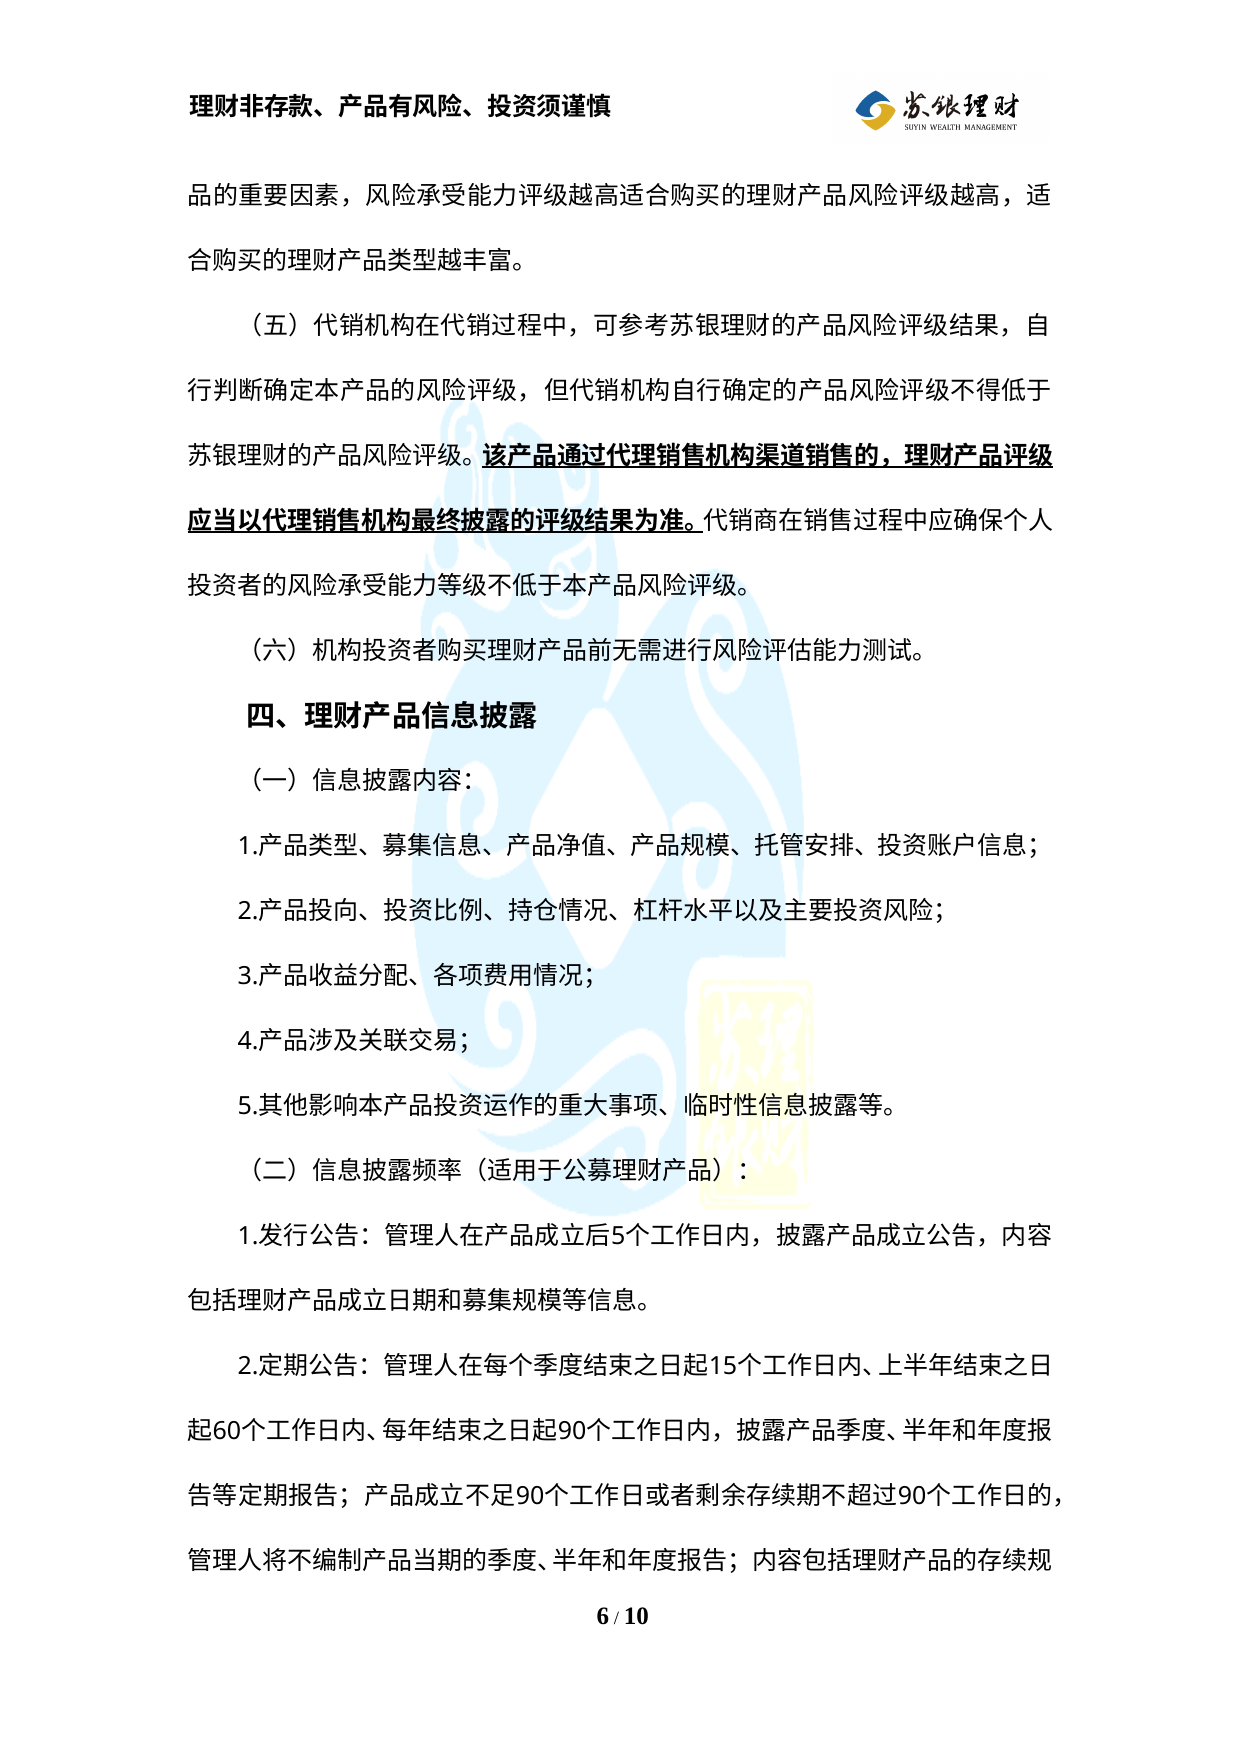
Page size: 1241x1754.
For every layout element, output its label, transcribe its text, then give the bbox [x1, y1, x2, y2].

text 2.产品投向、投资比例、持仓情况、杠杆水平以及主要投资风险； [187, 876, 1053, 941]
text （六）机构投资者购买理财产品前无需进行风险评估能力测试。 [187, 616, 1053, 681]
text 1.发行公告：管理人在产品成立后5个工作日内，披露产品成立公告，内容包括理财产品成立日期和募集规模等信息。 [187, 1201, 1053, 1331]
text （一）信息披露内容： [187, 746, 1053, 811]
text （四）风险承受能力评估结果将作为评价个人投资者是否适合购买理财产品的重要因素，风险承受能力评级越高适合购买的理财产品风险评级越高，适合购买的理财产品类型越丰富。 [187, 161, 1053, 291]
text 5.其他影响本产品投资运作的重大事项、临时性信息披露等。 [187, 1071, 1053, 1136]
text （二）信息披露频率（适用于公募理财产品）： [187, 1136, 1053, 1201]
picture [831, 73, 1049, 143]
text 3.产品收益分配、各项费用情况； [187, 941, 1053, 1006]
text 四、理财产品信息披露 [187, 681, 1053, 746]
text 1.产品类型、募集信息、产品净值、产品规模、托管安排、投资账户信息； [187, 811, 1053, 876]
text （五）代销机构在代销过程中，可参考苏银理财的产品风险评级结果，自行判断确定本产品的风险评级，但代销机构自行确定的产品风险评级不得低于苏银理财的产品风险评级。该产品通过代理销售机构渠道销售的，理财产品评级应当以代理销售机构最终披露的评级结果为准。代销商在销售过程中应确保个人投资者的风险承受能力等级不低于本产品风险评级。 [187, 291, 1053, 616]
text 4.产品涉及关联交易； [187, 1006, 1053, 1071]
